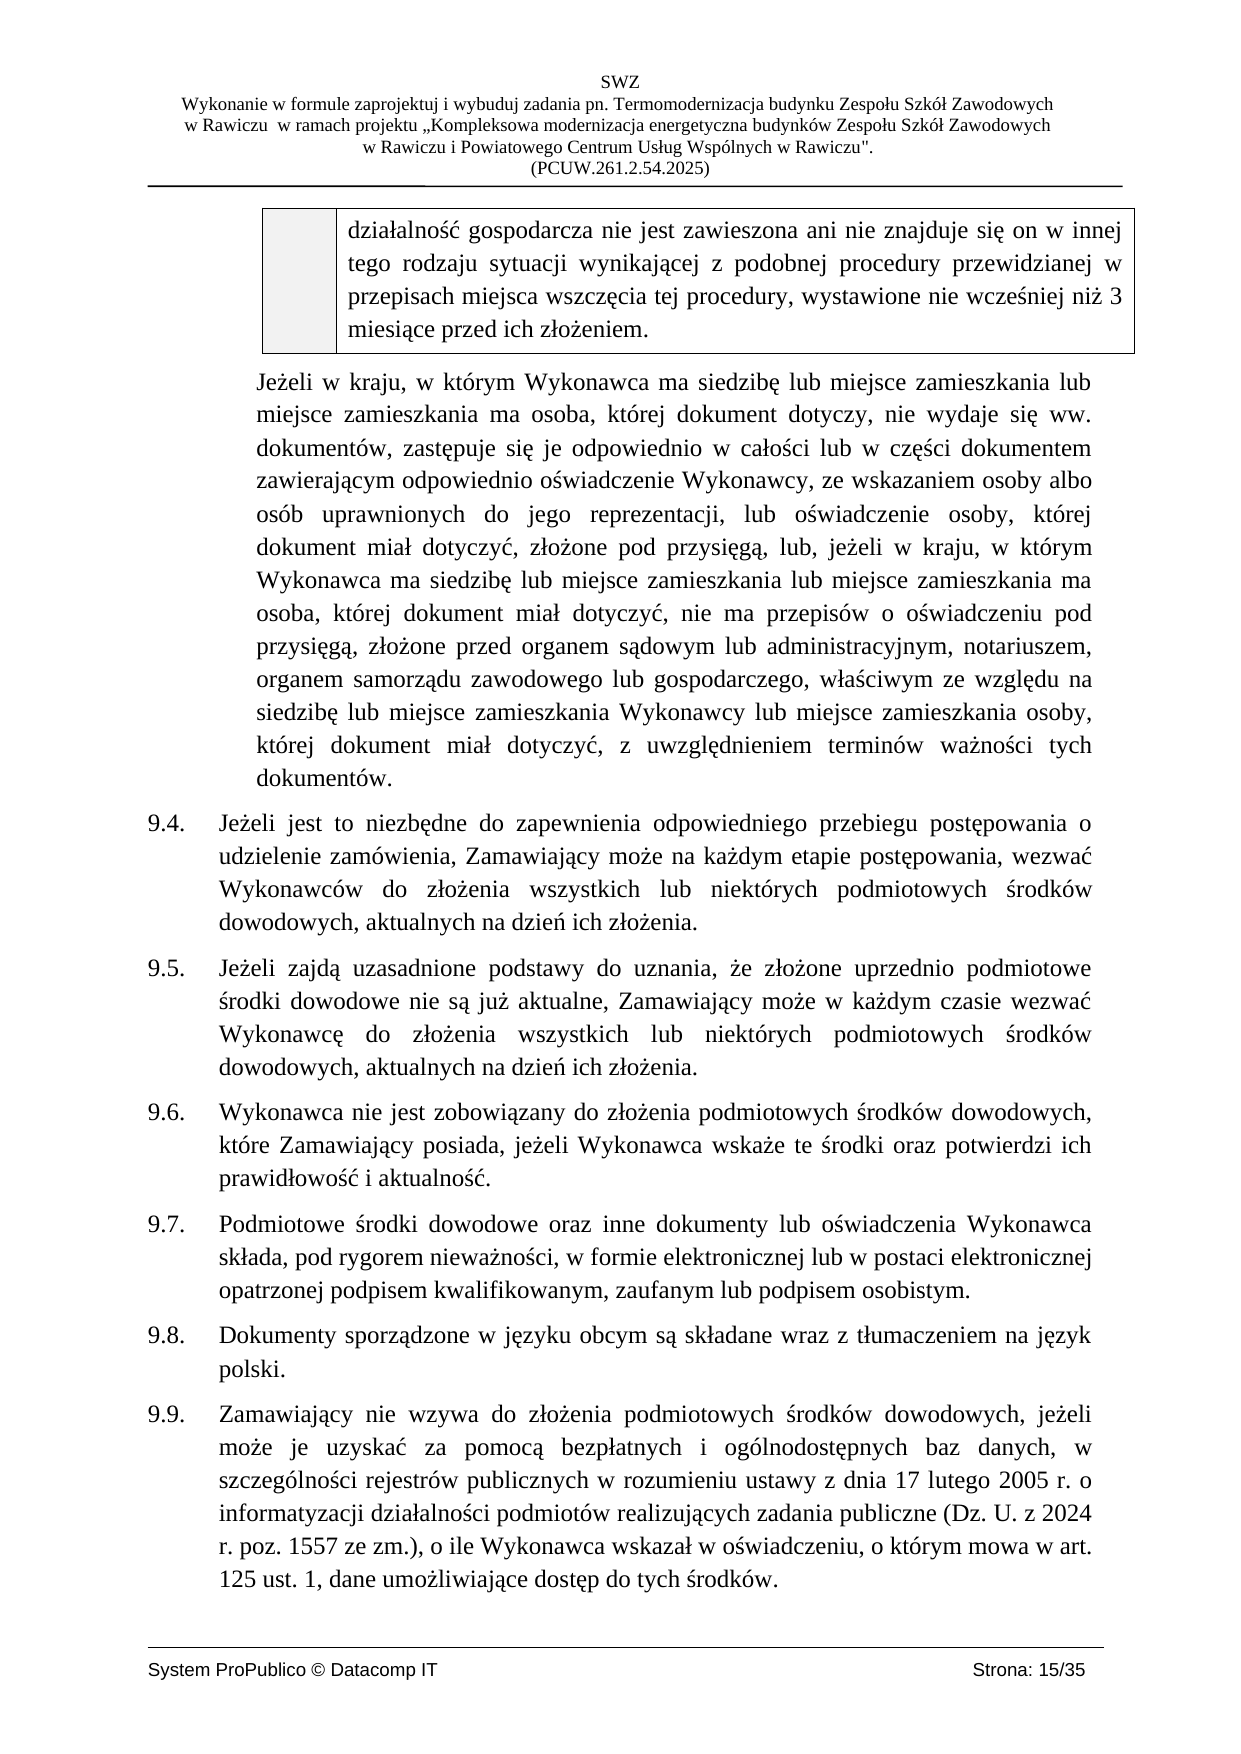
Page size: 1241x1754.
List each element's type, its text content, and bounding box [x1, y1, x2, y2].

list Jeżeli zajdą uzasadnione podstawy do uznania, że złożone uprzednio podmiotowe środki dowodowe nie są już aktualne, Zamawiający może w każdym czasie wezwać Wykonawcę do złożenia wszystkich lub niektórych podmiotowych środków dowodowych, aktualnych na dzień ich złożenia. [148, 953, 1093, 1081]
list Wykonawca nie jest zobowiązany do złożenia podmiotowych środków dowodowych, które Zamawiający posiada, jeżeli Wykonawca wskaże te środki oraz potwierdzi ich prawidłowość i aktualność. [148, 1097, 1093, 1192]
text Jeżeli w kraju, w którym Wykonawca ma siedzibę lub miejsce zamieszkania lub miejsce zamieszkania ma osoba, której dokument dotyczy, nie wydaje się ww. dokumentów, zastępuje się je odpowiednio w całości lub w części dokumentem zawierającym odpowiednio oświadczenie Wykonawcy, ze wskazaniem osoby albo osób uprawnionych do jego reprezentacji, lub oświadczenie osoby, której dokument miał dotyczyć, złożone pod przysięgą, lub, jeżeli w kraju, w którym Wykonawca ma siedzibę lub miejsce zamieszkania lub miejsce zamieszkania ma osoba, której dokument miał dotyczyć, nie ma przepisów o oświadczeniu pod przysięgą, złożone przed organem sądowym lub administracyjnym, notariuszem, organem samorządu zawodowego lub gospodarczego, właściwym ze względu na siedzibę lub miejsce zamieszkania Wykonawcy lub miejsce zamieszkania osoby, której dokument miał dotyczyć, z uwzględnieniem terminów ważności tych dokumentów. [256, 367, 1093, 792]
list Podmiotowe środki dowodowe oraz inne dokumenty lub oświadczenia Wykonawca składa, pod rygorem nieważności, w formie elektronicznej lub w postaci elektronicznej opatrzonej podpisem kwalifikowanym, zaufanym lub podpisem osobistym. [148, 1209, 1093, 1304]
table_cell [337, 209, 1134, 353]
list Jeżeli jest to niezbędne do zapewnienia odpowiedniego przebiegu postępowania o udzielenie zamówienia, Zamawiający może na każdym etapie postępowania, wezwać Wykonawców do złożenia wszystkich lub niektórych podmiotowych środków dowodowych, aktualnych na dzień ich złożenia. [148, 808, 1093, 936]
list Dokumenty sporządzone w języku obcym są składane wraz z tłumaczeniem na język polski. [148, 1321, 1093, 1382]
list Zamawiający nie wzywa do złożenia podmiotowych środków dowodowych, jeżeli może je uzyskać za pomocą bezpłatnych i ogólnodostępnych baz danych, w szczególności rejestrów publicznych w rozumieniu ustawy z dnia 17 lutego 2005 r. o informatyzacji działalności podmiotów realizujących zadania publiczne (Dz. U. z 2024 r. poz. 1557 ze zm.), o ile Wykonawca wskazał w oświadczeniu, o którym mowa w art. 125 ust. 1, dane umożliwiające dostęp do tych środków. [148, 1399, 1093, 1593]
table_cell 1 [263, 209, 336, 353]
